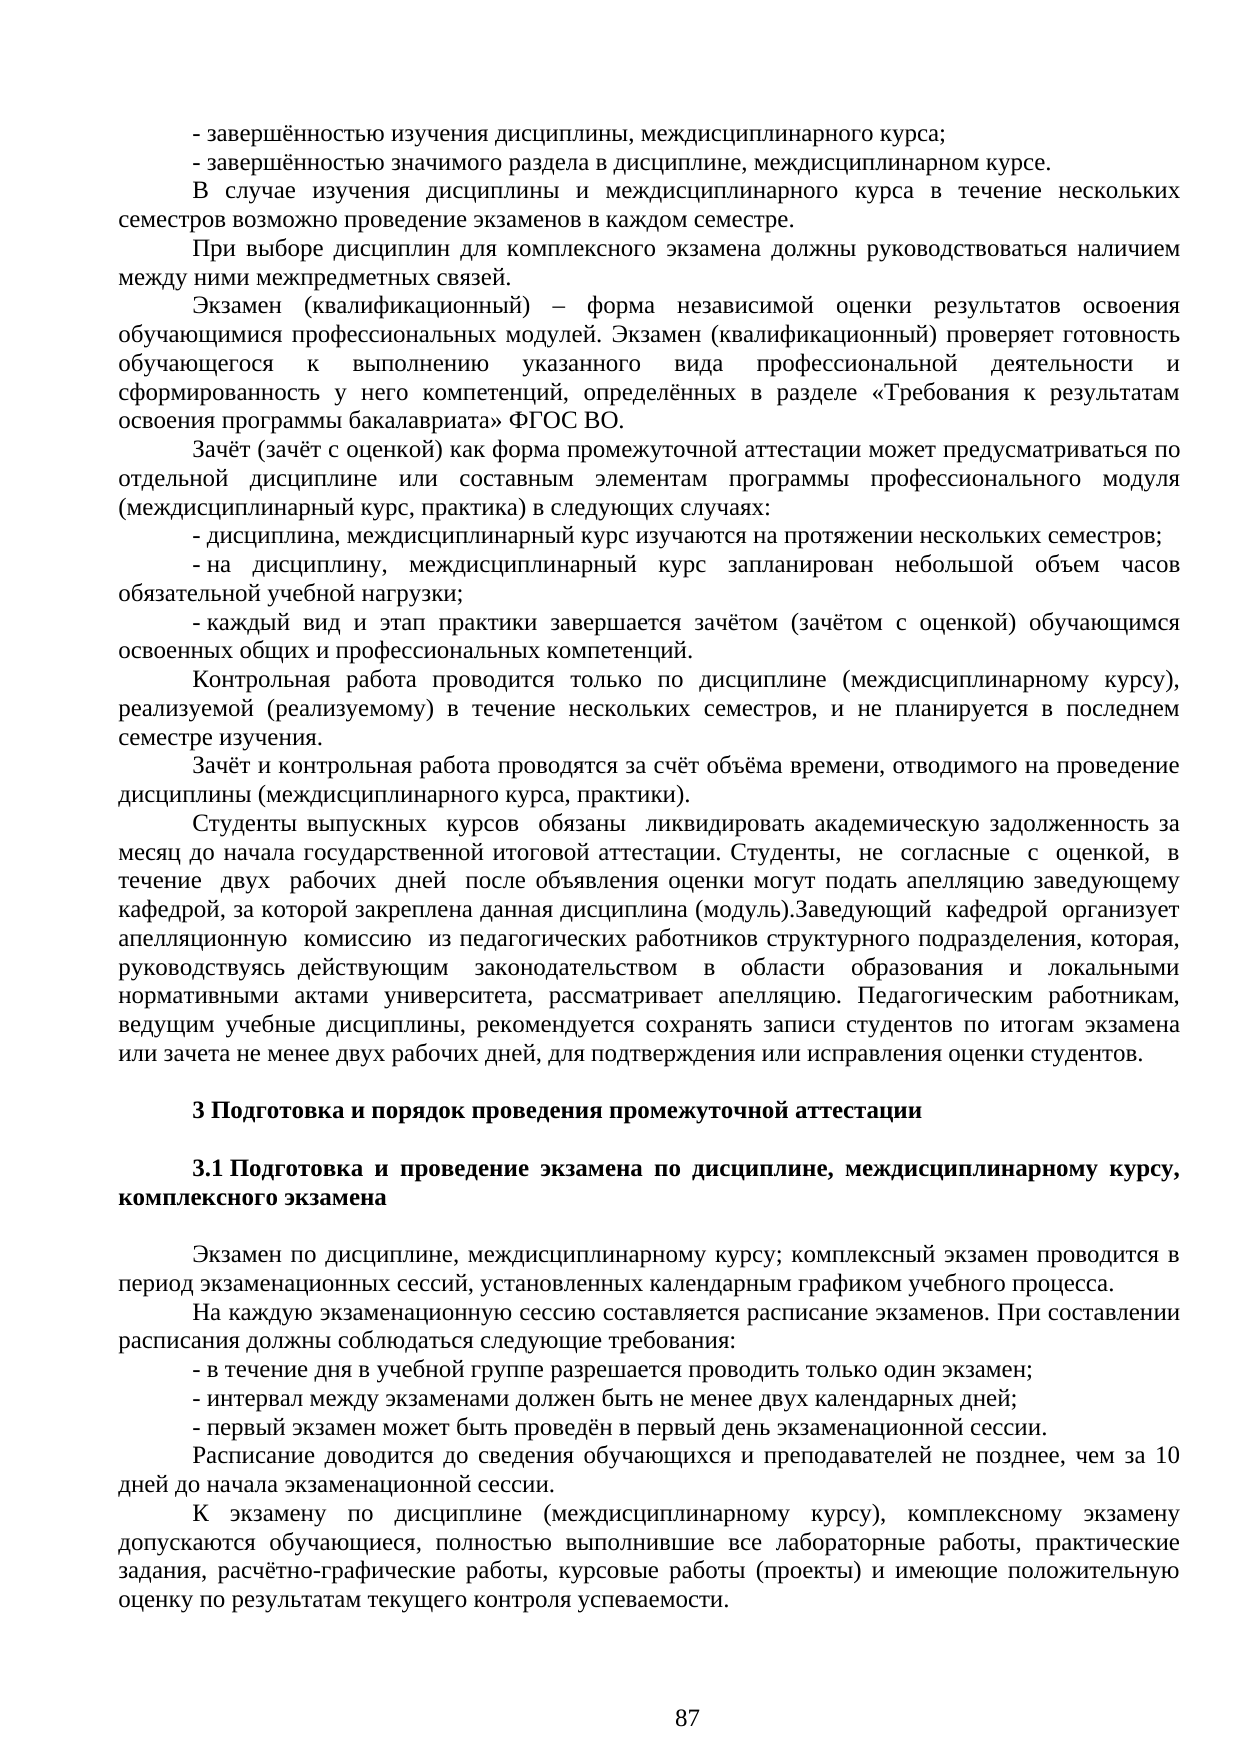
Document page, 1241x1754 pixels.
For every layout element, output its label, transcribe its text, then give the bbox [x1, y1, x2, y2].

text Расписание доводится до сведения обучающихся и преподавателей не позднее, чем за 10 дней до начала экзаменационной сессии. [118, 1441, 1181, 1498]
text При выборе дисциплин для комплексного экзамена должны руководствоваться наличием между ними межпредметных связей. [118, 233, 1181, 291]
text - интервал между экзаменами должен быть не менее двух календарных дней; [118, 1383, 1181, 1412]
text К экзамену по дисциплине (междисциплинарному курсу), комплексному экзамену допускаются обучающиеся, полностью выполнившие все лабораторные работы, практические задания, расчётно-графические работы, курсовые работы (проекты) и имеющие положительную оценку по результатам текущего контроля успеваемости. [118, 1498, 1181, 1613]
text - дисциплина, междисциплинарный курс изучаются на протяжении нескольких семестров; [118, 521, 1181, 549]
text Контрольная работа проводится только по дисциплине (междисциплинарному курсу), реализуемой (реализуемому) в течение нескольких семестров, и не планируется в последнем семестре изучения. [118, 664, 1181, 751]
text В случае изучения дисциплины и междисциплинарного курса в течение нескольких семестров возможно проведение экзаменов в каждом семестре. [118, 176, 1181, 233]
text Зачёт (зачёт с оценкой) как форма промежуточной аттестации может предусматриваться по отдельной дисциплине или составным элементам программы профессионального модуля (междисциплинарный курс, практика) в следующих случаях: [118, 434, 1181, 521]
text Зачёт и контрольная работа проводятся за счёт объёма времени, отводимого на проведение дисциплины (междисциплинарного курса, практики). [118, 751, 1181, 808]
text - первый экзамен может быть проведён в первый день экзаменационной сессии. [118, 1412, 1181, 1441]
text Экзамен по дисциплине, междисциплинарному курсу; комплексный экзамен проводится в период экзаменационных сессий, установленных календарным графиком учебного процесса. [118, 1239, 1181, 1297]
text 3.1 Подготовка и проведение экзамена по дисциплине, междисциплинарному курсу, комплексного экзамена [118, 1153, 1181, 1211]
text - на дисциплину, междисциплинарный курс запланирован небольшой объем часов обязательной учебной нагрузки; [118, 549, 1181, 607]
text 3 Подготовка и порядок проведения промежуточной аттестации [118, 1096, 1181, 1124]
text Студенты выпускных курсов обязаны ликвидировать академическую задолженность за месяц до начала государственной итоговой аттестации. Студенты, не согласные с оценкой, в течение двух рабочих дней после объявления оценки могут подать апелляцию заведующему кафедрой, за которой закреплена данная дисциплина (модуль).Заведующий кафедрой организует апелляционную комиссию из педагогических работников структурного подразделения, которая, руководствуясь действующим законодательством в области образования и локальными нормативными актами университета, рассматривает апелляцию. Педагогическим работникам, ведущим учебные дисциплины, рекомендуется сохранять записи студентов по итогам экзамена или зачета не менее двух рабочих дней, для подтверждения или исправления оценки студентов. [118, 808, 1181, 1067]
text - каждый вид и этап практики завершается зачётом (зачётом с оценкой) обучающимся освоенных общих и профессиональных компетенций. [118, 607, 1181, 664]
text - в течение дня в учебной группе разрешается проводить только один экзамен; [118, 1354, 1181, 1383]
text Экзамен (квалификационный) – форма независимой оценки результатов освоения обучающимися профессиональных модулей. Экзамен (квалификационный) проверяет готовность обучающегося к выполнению указанного вида профессиональной деятельности и сформированность у него компетенций, определённых в разделе «Требования к результатам освоения программы бакалавриата» ФГОС ВО. [118, 291, 1181, 434]
text - завершённостью значимого раздела в дисциплине, междисциплинарном курсе. [118, 147, 1181, 176]
text - завершённостью изучения дисциплины, междисциплинарного курса; [118, 118, 1181, 147]
text На каждую экзаменационную сессию составляется расписание экзаменов. При составлении расписания должны соблюдаться следующие требования: [118, 1297, 1181, 1354]
